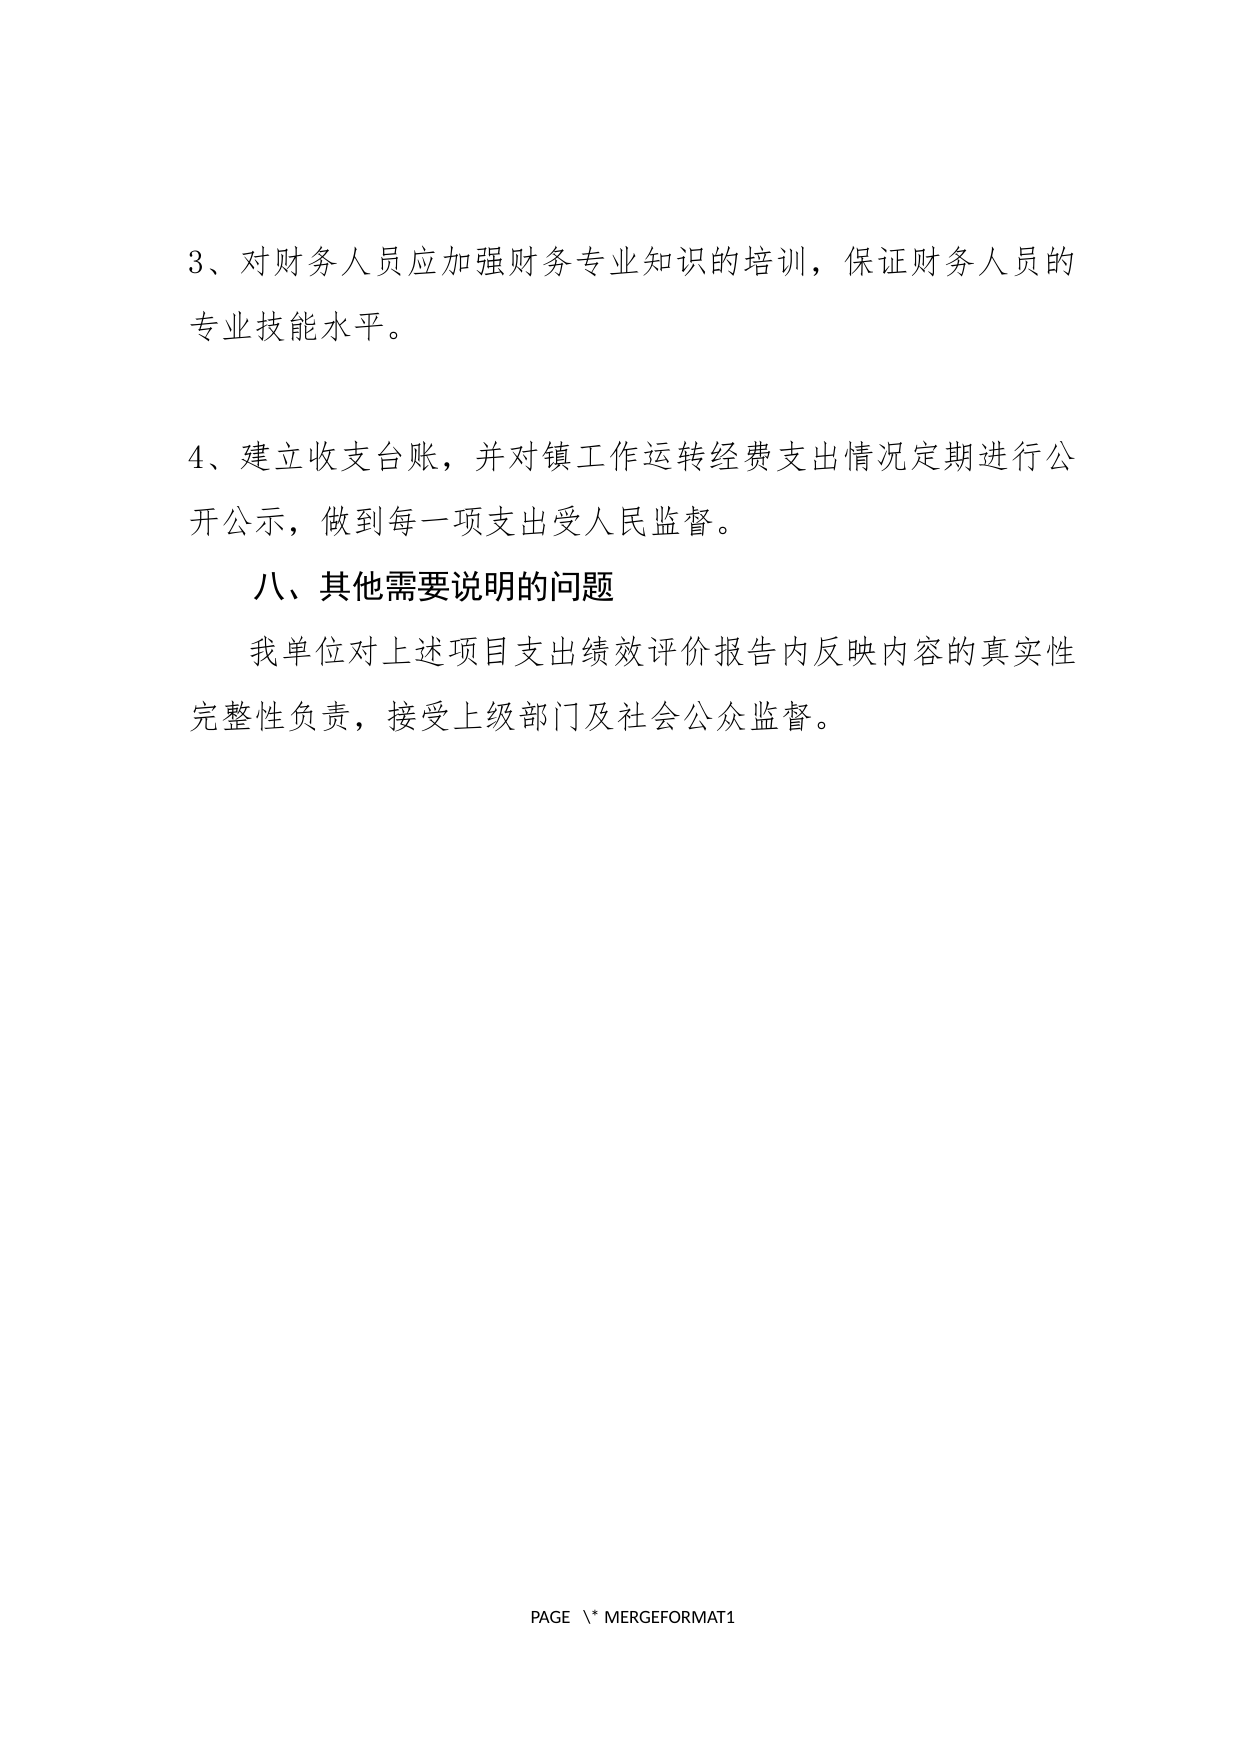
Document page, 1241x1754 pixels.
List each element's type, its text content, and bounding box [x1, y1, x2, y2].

text 我单位对上述项目支出绩效评价报告内反映内容的真实性、完整性负责，接受上级部门及社会公众监督。 [187, 617, 1078, 747]
text 八、其他需要说明的问题 [187, 552, 1078, 617]
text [187, 162, 1078, 552]
